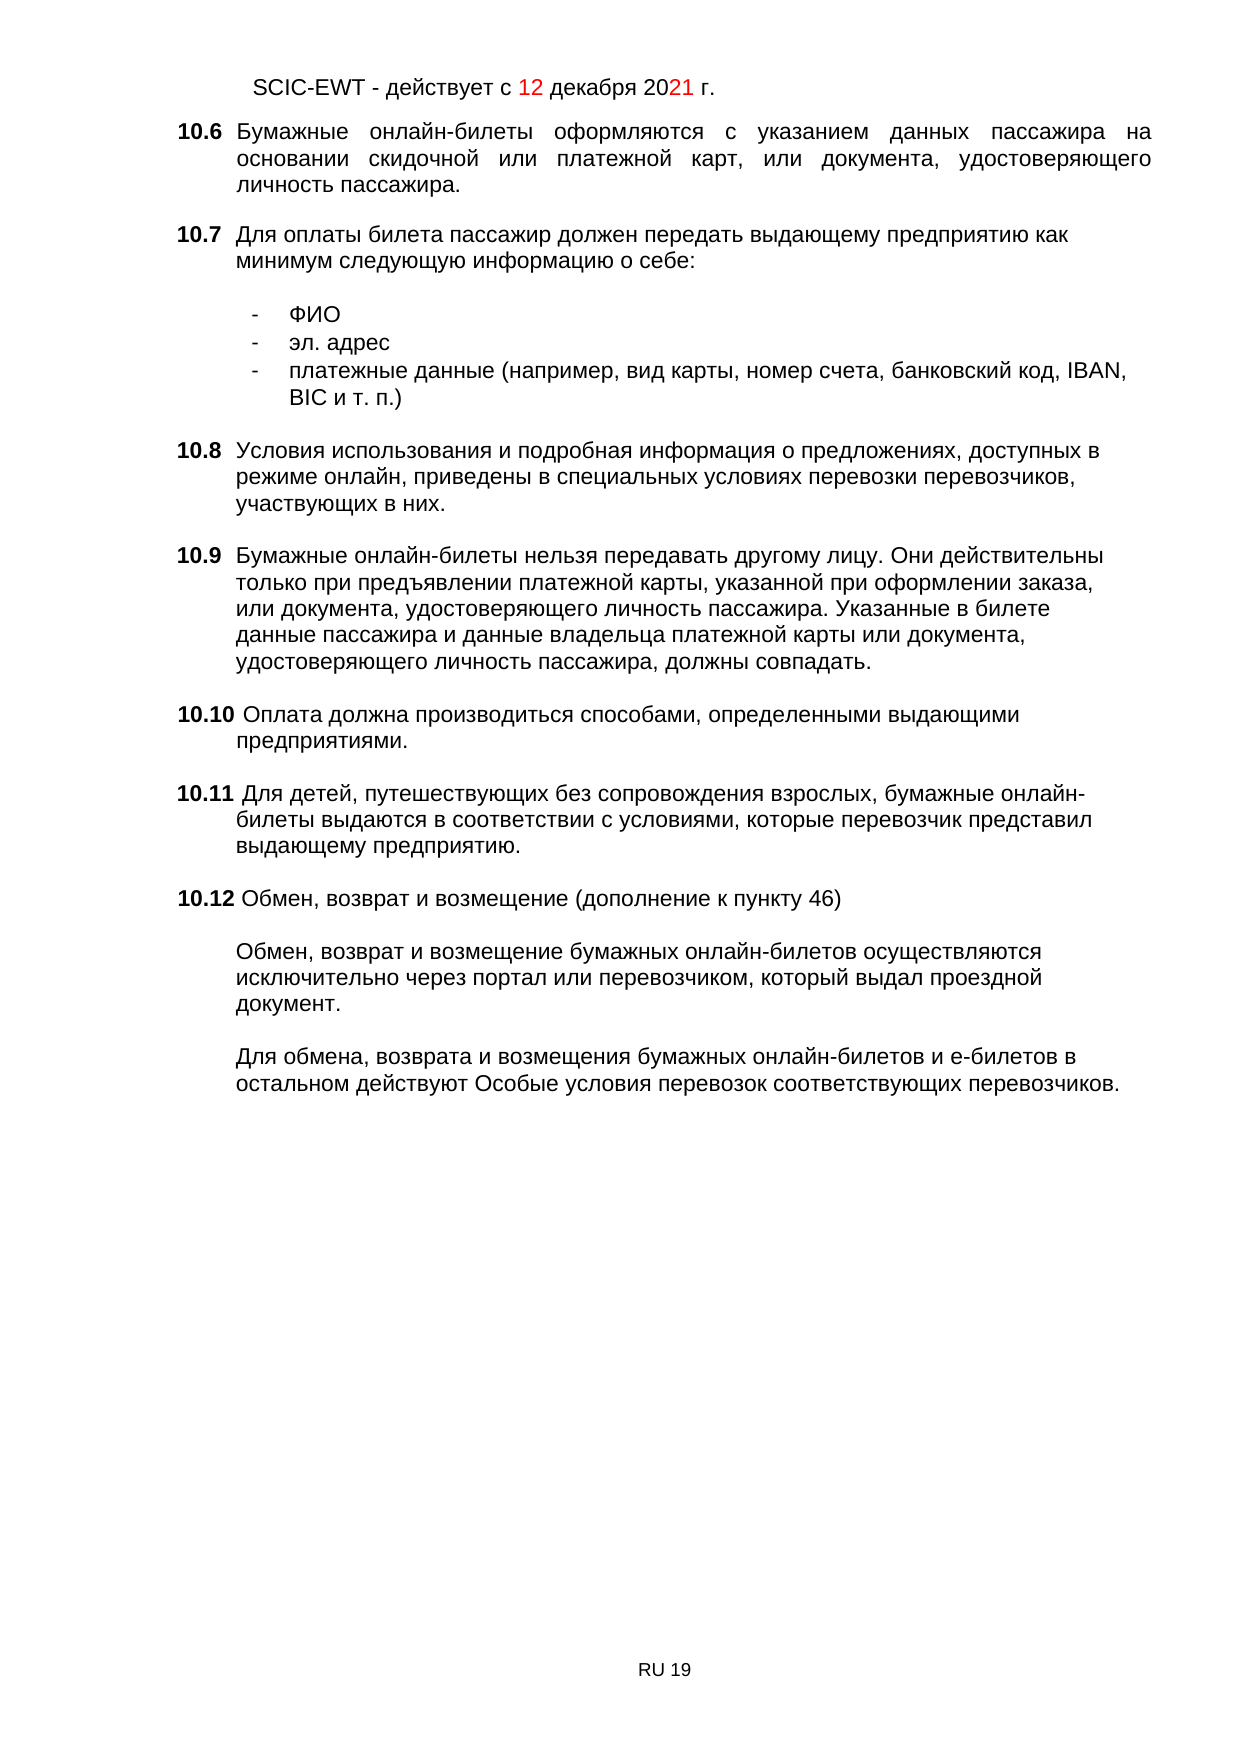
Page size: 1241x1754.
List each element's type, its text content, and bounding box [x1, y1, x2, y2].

list эл. адрес [251, 328, 1152, 356]
text Обмен, возврат и возмещение бумажных онлайн-билетов осуществляются исключительно через портал или перевозчиком, который выдал проездной документ. [236, 938, 1122, 1017]
text 10.10 Оплата должна производиться способами, определенными выдающими предприятиями. [177, 701, 1152, 753]
list платежные данные (например, вид карты, номер счета, банковский код, IBAN, BIC и т. п.) [251, 356, 1152, 411]
text Для обмена, возврата и возмещения бумажных онлайн-билетов и е-билетов в остальном действуют Особые условия перевозок соответствующих перевозчиков. [236, 1043, 1145, 1096]
text 10.8 Условия использования и подробная информация о предложениях, доступных в режиме онлайн, приведены в специальных условиях перевозки перевозчиков, участвующих в них. [177, 437, 1152, 516]
text 10.11 Для детей, путешествующих без сопровождения взрослых, бумажные онлайн-билеты выдаются в соответствии с условиями, которые перевозчик представил выдающему предприятию. [177, 779, 1131, 859]
text 10.6 Бумажные онлайн-билеты оформляются с указанием данных пассажира на основании скидочной или платежной карт, или документа, удостоверяющего личность пассажира. [177, 118, 1152, 197]
list ФИО [251, 300, 1152, 328]
text 10.9 Бумажные онлайн-билеты нельзя передавать другому лицу. Они действительны только при предъявлении платежной карты, указанной при оформлении заказа, или документа, удостоверяющего личность пассажира. Указанные в билете данные пассажира и данные владельца платежной карты или документа, удостоверяющего личность пассажира, должны совпадать. [177, 542, 1135, 674]
text 10.12 Обмен, возврат и возмещение (дополнение к пункту 46) [177, 885, 1152, 911]
text 10.7 Для оплаты билета пассажир должен передать выдающему предприятию как минимум следующую информацию о себе: [177, 221, 1143, 274]
